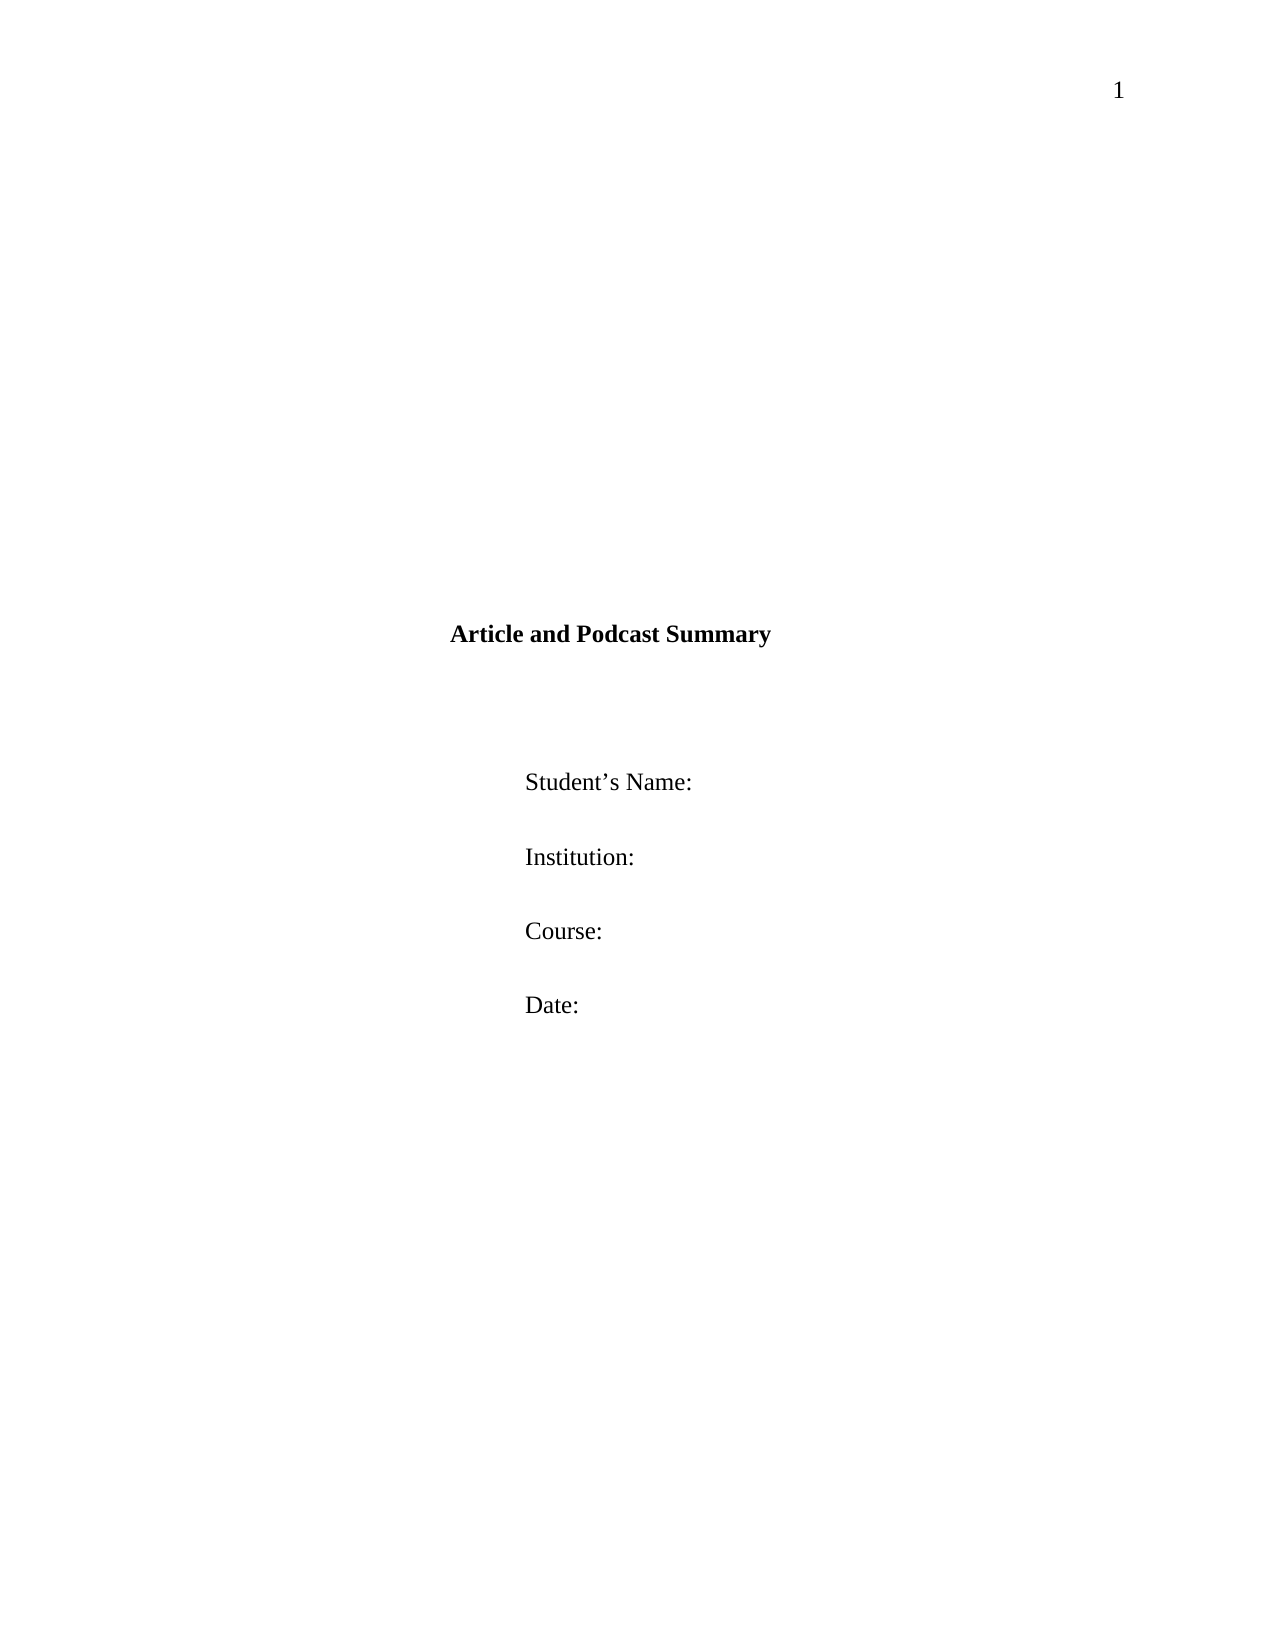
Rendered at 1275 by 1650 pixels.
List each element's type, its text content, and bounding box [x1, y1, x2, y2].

text Institution: [150, 842, 1125, 870]
text Course: [150, 916, 1125, 944]
text Date: [150, 990, 1125, 1019]
text Student’s Name: [150, 767, 1125, 796]
text Article and Podcast Summary [150, 619, 1125, 647]
